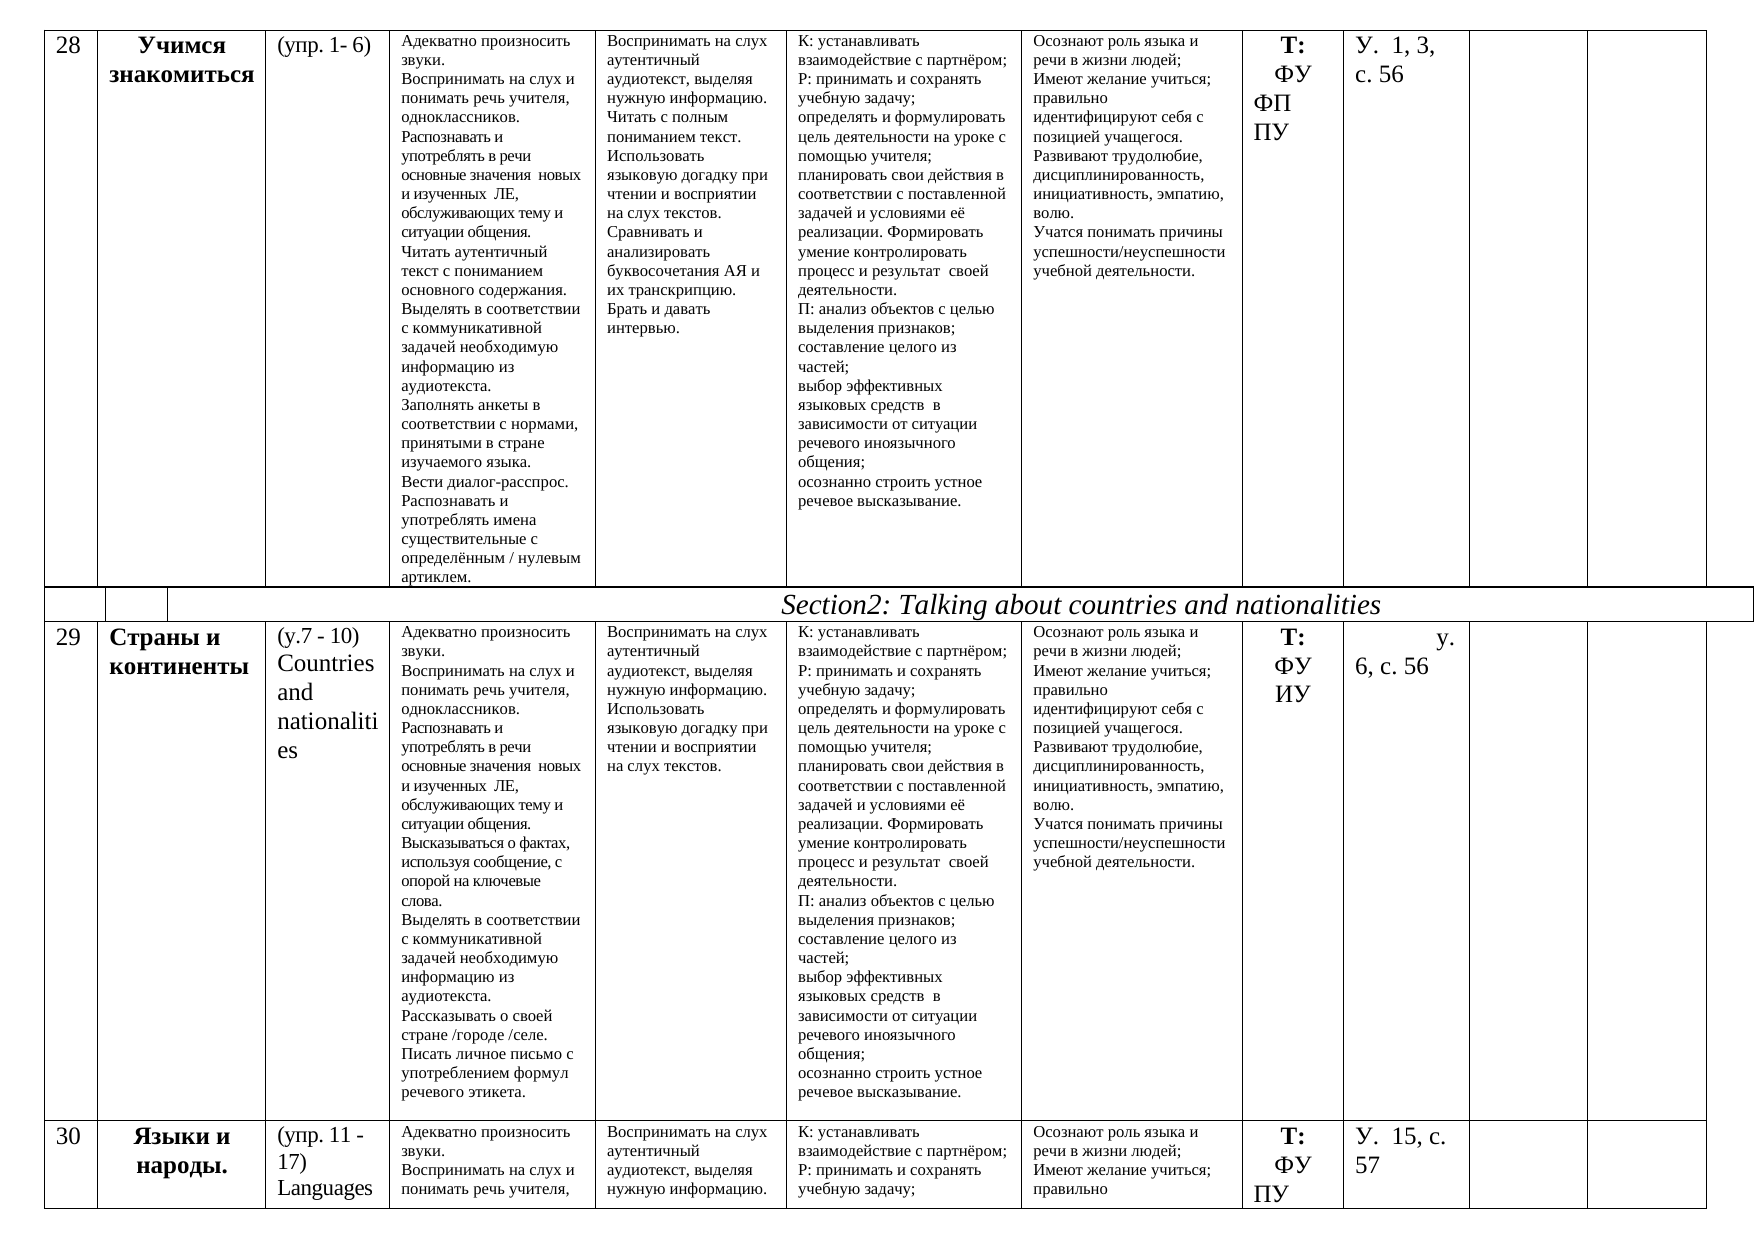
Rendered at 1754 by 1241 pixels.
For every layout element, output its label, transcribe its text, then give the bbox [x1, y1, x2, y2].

table_cell Воспринимать на слух аутентичный аудиотекст, выделяя нужную информацию. Читать с полным пониманием текст. Использовать языковую догадку при чтении и восприятии на слух текстов. Сравнивать и анализировать буквосочетания АЯ и их транскрипцию. Брать и давать интервью. [596, 31, 786, 586]
table_cell Т: ФУ ПУ [1243, 1121, 1343, 1208]
table_cell Адекватно произносить звуки. Воспринимать на слух и понимать речь учителя, одноклассников. Распознавать и употреблять в речи основные значения новых и изученных ЛЕ, обслуживающих тему и ситуации общения. Высказываться о фактах, используя сообщение, с опорой на ключевые слова. Выделять в соответствии с коммуникативной задачей необходимую информацию из аудиотекста. Рассказывать о своей стране /городе /селе. Писать личное письмо с употреблением формул речевого этикета. [390, 622, 595, 1120]
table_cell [596, 1121, 786, 1208]
table_cell (упр. 1- 6) [266, 31, 389, 586]
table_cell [266, 1121, 389, 1208]
table_cell Языки и народы. [98, 1121, 265, 1208]
table_cell У. 1, 3, с. 56 [1344, 31, 1469, 586]
table_cell [1470, 1121, 1587, 1208]
table_cell Учимся знакомиться [98, 31, 265, 586]
table_cell [1588, 31, 1706, 586]
table_cell 30 [45, 1121, 97, 1208]
table_cell Воспринимать на слух аутентичный аудиотекст, выделяя нужную информацию. Использовать языковую догадку при чтении и восприятии на слух текстов. [596, 622, 786, 1120]
table_cell Страны и континенты [98, 622, 265, 1120]
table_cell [390, 1121, 595, 1208]
table_cell У. 15, с. 57 [1344, 1121, 1469, 1208]
table_cell К: устанавливать взаимодействие с партнёром; Р: принимать и сохранять учебную задачу; определять и формулировать цель деятельности на уроке с помощью учителя; планировать свои действия в соответствии с поставленной задачей и условиями её реализации. Формировать умение контролировать процесс и результат своей деятельности. П: анализ объектов с целью выделения признаков; составление целого из частей; выбор эффективных языковых средств в зависимости от ситуации речевого иноязычного общения; осознанно строить устное речевое высказывание. [787, 622, 1021, 1120]
table_cell Section2: Talking about countries and nationalities [168, 588, 1753, 621]
table_cell [106, 588, 167, 621]
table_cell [1022, 1121, 1242, 1208]
table_cell Т: ФУ ФП ПУ [1243, 31, 1343, 586]
table_cell [1588, 1121, 1706, 1208]
table_cell 29 [45, 622, 97, 1120]
table_cell [1470, 622, 1587, 1120]
table_cell Т: ФУ ИУ [1243, 622, 1343, 1120]
table_cell (у.7 - 10) Сountries and nationalities [266, 622, 389, 1120]
table_cell 28 [45, 31, 97, 586]
table_cell К: устанавливать взаимодействие с партнёром; Р: принимать и сохранять учебную задачу; определять и формулировать цель деятельности на уроке с помощью учителя; планировать свои действия в соответствии с поставленной задачей и условиями её реализации. Формировать умение контролировать процесс и результат своей деятельности. П: анализ объектов с целью выделения признаков; составление целого из частей; выбор эффективных языковых средств в зависимости от ситуации речевого иноязычного общения; осознанно строить устное речевое высказывание. [787, 31, 1021, 586]
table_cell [787, 1121, 1021, 1208]
table_cell [45, 588, 105, 621]
table_cell у. 6, с. 56 [1344, 622, 1469, 1120]
table_cell [1470, 31, 1587, 586]
table_cell [1588, 622, 1706, 1120]
table_cell Адекватно произносить звуки. Воспринимать на слух и понимать речь учителя, одноклассников. Распознавать и употреблять в речи основные значения новых и изученных ЛЕ, обслуживающих тему и ситуации общения. Читать аутентичный текст с пониманием основного содержания. Выделять в соответствии с коммуникативной задачей необходимую информацию из аудиотекста. Заполнять анкеты в соответствии с нормами, принятыми в стране изучаемого языка. Вести диалог-расспрос. Распознавать и употреблять имена существительные с определённым / нулевым артиклем. [390, 31, 595, 586]
